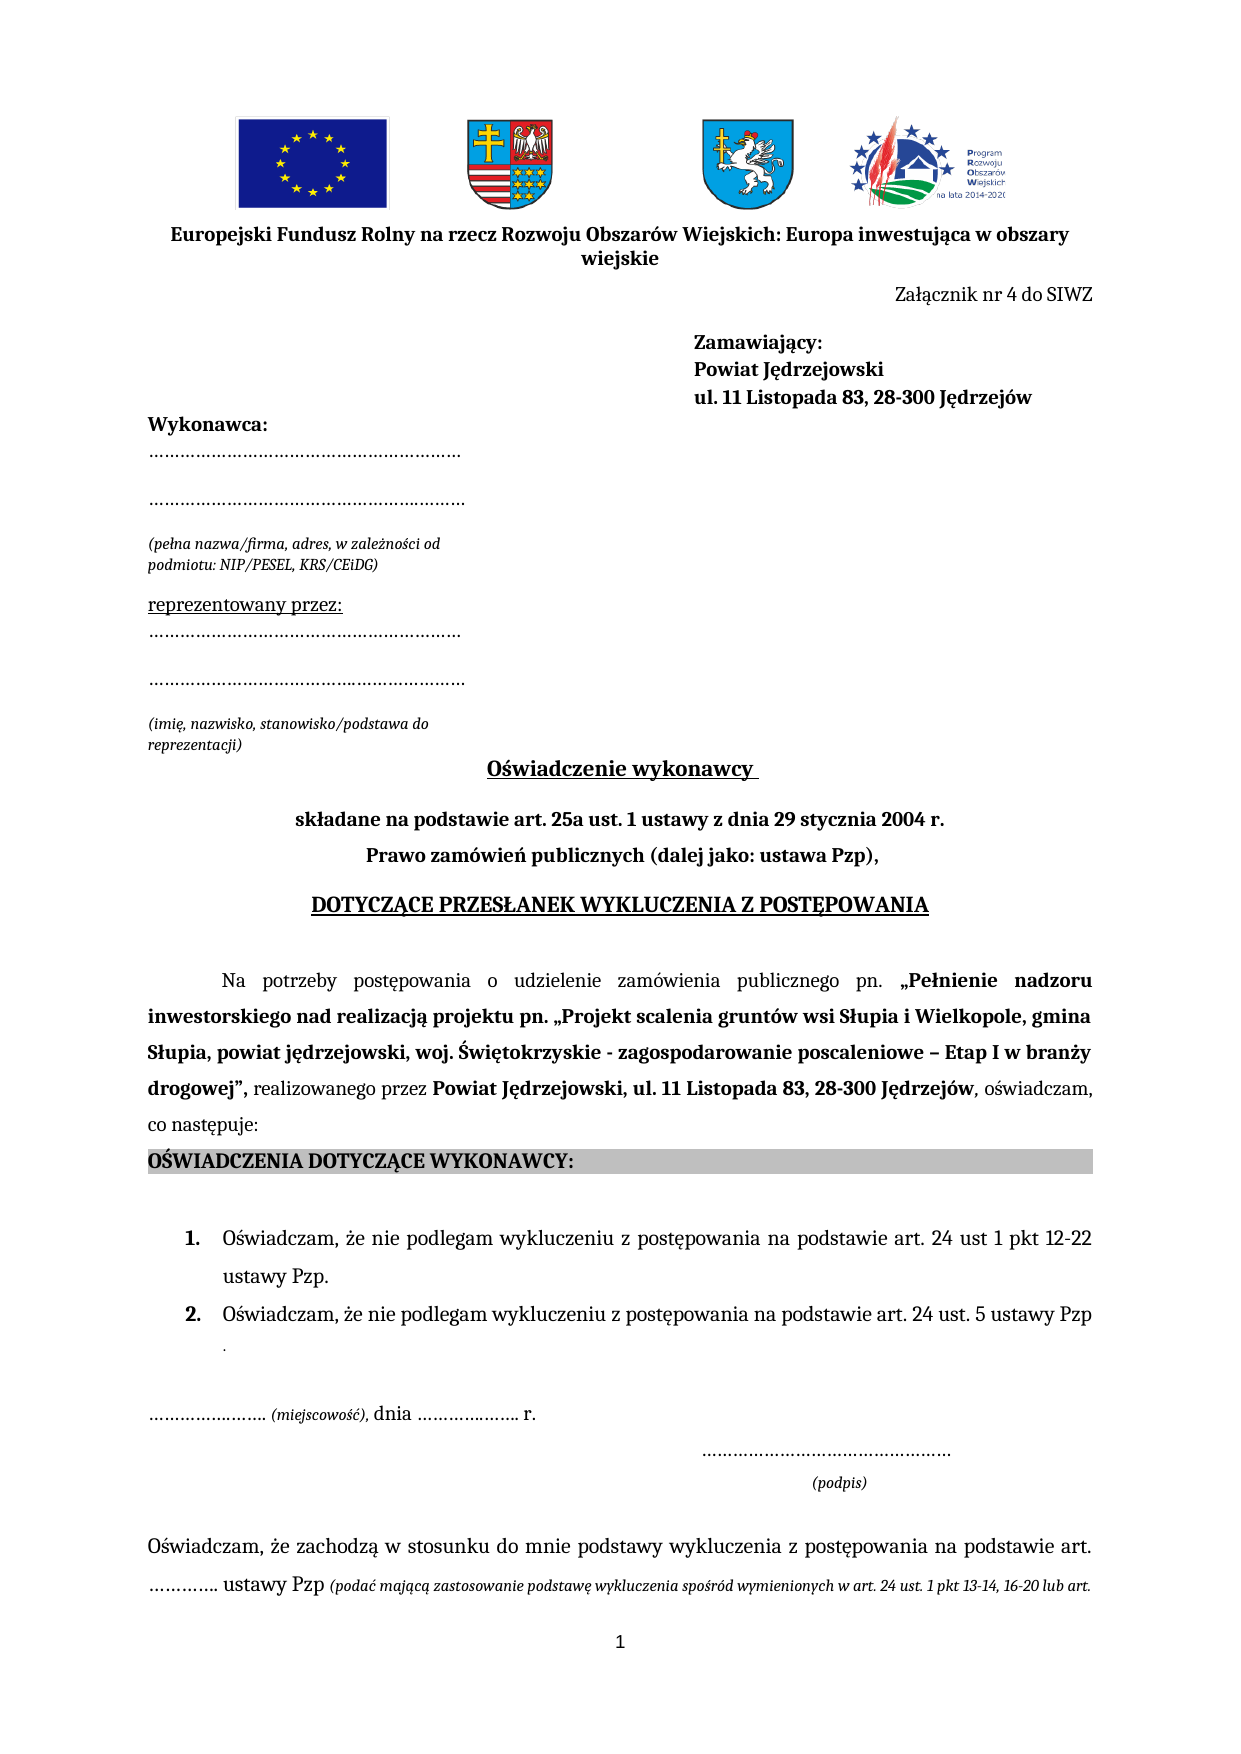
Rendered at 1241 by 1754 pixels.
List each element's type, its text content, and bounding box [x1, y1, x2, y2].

list Oświadczam, że nie podlegam wykluczeniu z postępowania na podstawie art. 24 ust 1 pkt 12-22 ustawy Pzp. [185, 1226, 1093, 1289]
text (imię, nazwisko, stanowisko/podstawa do reprezentacji) [148, 714, 472, 754]
text składane na podstawie art. 25a ust. 1 ustawy z dnia 29 stycznia 2004 r. [148, 807, 1093, 831]
text Wykonawca: [148, 413, 1093, 437]
text (pełna nazwa/firma, adres, w zależności od podmiotu: NIP/PESEL, KRS/CEiDG) [148, 535, 472, 574]
text Europejski Fundusz Rolny na rzecz Rozwoju Obszarów Wiejskich: Europa inwestująca w obszary wiejskie [148, 222, 1093, 270]
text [148, 1534, 1093, 1597]
text Załącznik nr 4 do SIWZ [148, 283, 1093, 307]
text ……………………………………………………………………………………….………………… [148, 618, 472, 690]
text ul. 11 Listopada 83, 28-300 Jędrzejów [694, 386, 1093, 409]
text OŚWIADCZENIA DOTYCZĄCE WYKONAWCY: [148, 1149, 1093, 1174]
text ………………………………………… [148, 1437, 1093, 1461]
picture [235, 116, 1006, 210]
text Na potrzeby postępowania o udzielenie zamówienia publicznego pn. „Pełnienie nadzoru inwestorskiego nad realizacją projektu pn. „Projekt scalenia gruntów wsi Słupia i Wielkopole, gmina Słupia, powiat jędrzejowski, woj. Świętokrzyskie - zagospodarowanie poscaleniowe – Etap I w branży drogowej”, realizowanego przez Powiat Jędrzejowski, ul. 11 Listopada 83, 28-300 Jędrzejów, oświadczam, co następuje: [148, 969, 1093, 1137]
text Powiat Jędrzejowski [694, 358, 1093, 382]
text (podpis) [738, 1473, 1093, 1492]
text Zamawiający: [694, 331, 1093, 354]
list Oświadczam, że nie podlegam wykluczeniu z postępowania na podstawie art. 24 ust. 5 ustawy Pzp . [185, 1302, 1093, 1356]
text Prawo zamówień publicznych (dalej jako: ustawa Pzp), [148, 843, 1093, 867]
text …………….……. (miejscowość), dnia ………….……. r. [148, 1401, 1093, 1425]
text reprezentowany przez: [148, 593, 1093, 617]
text ………………………………………………………………………………………………….……… [148, 439, 472, 511]
text Oświadczenie wykonawcy [148, 756, 1093, 782]
text DOTYCZĄCE PRZESŁANEK WYKLUCZENIA Z POSTĘPOWANIA [148, 892, 1093, 918]
